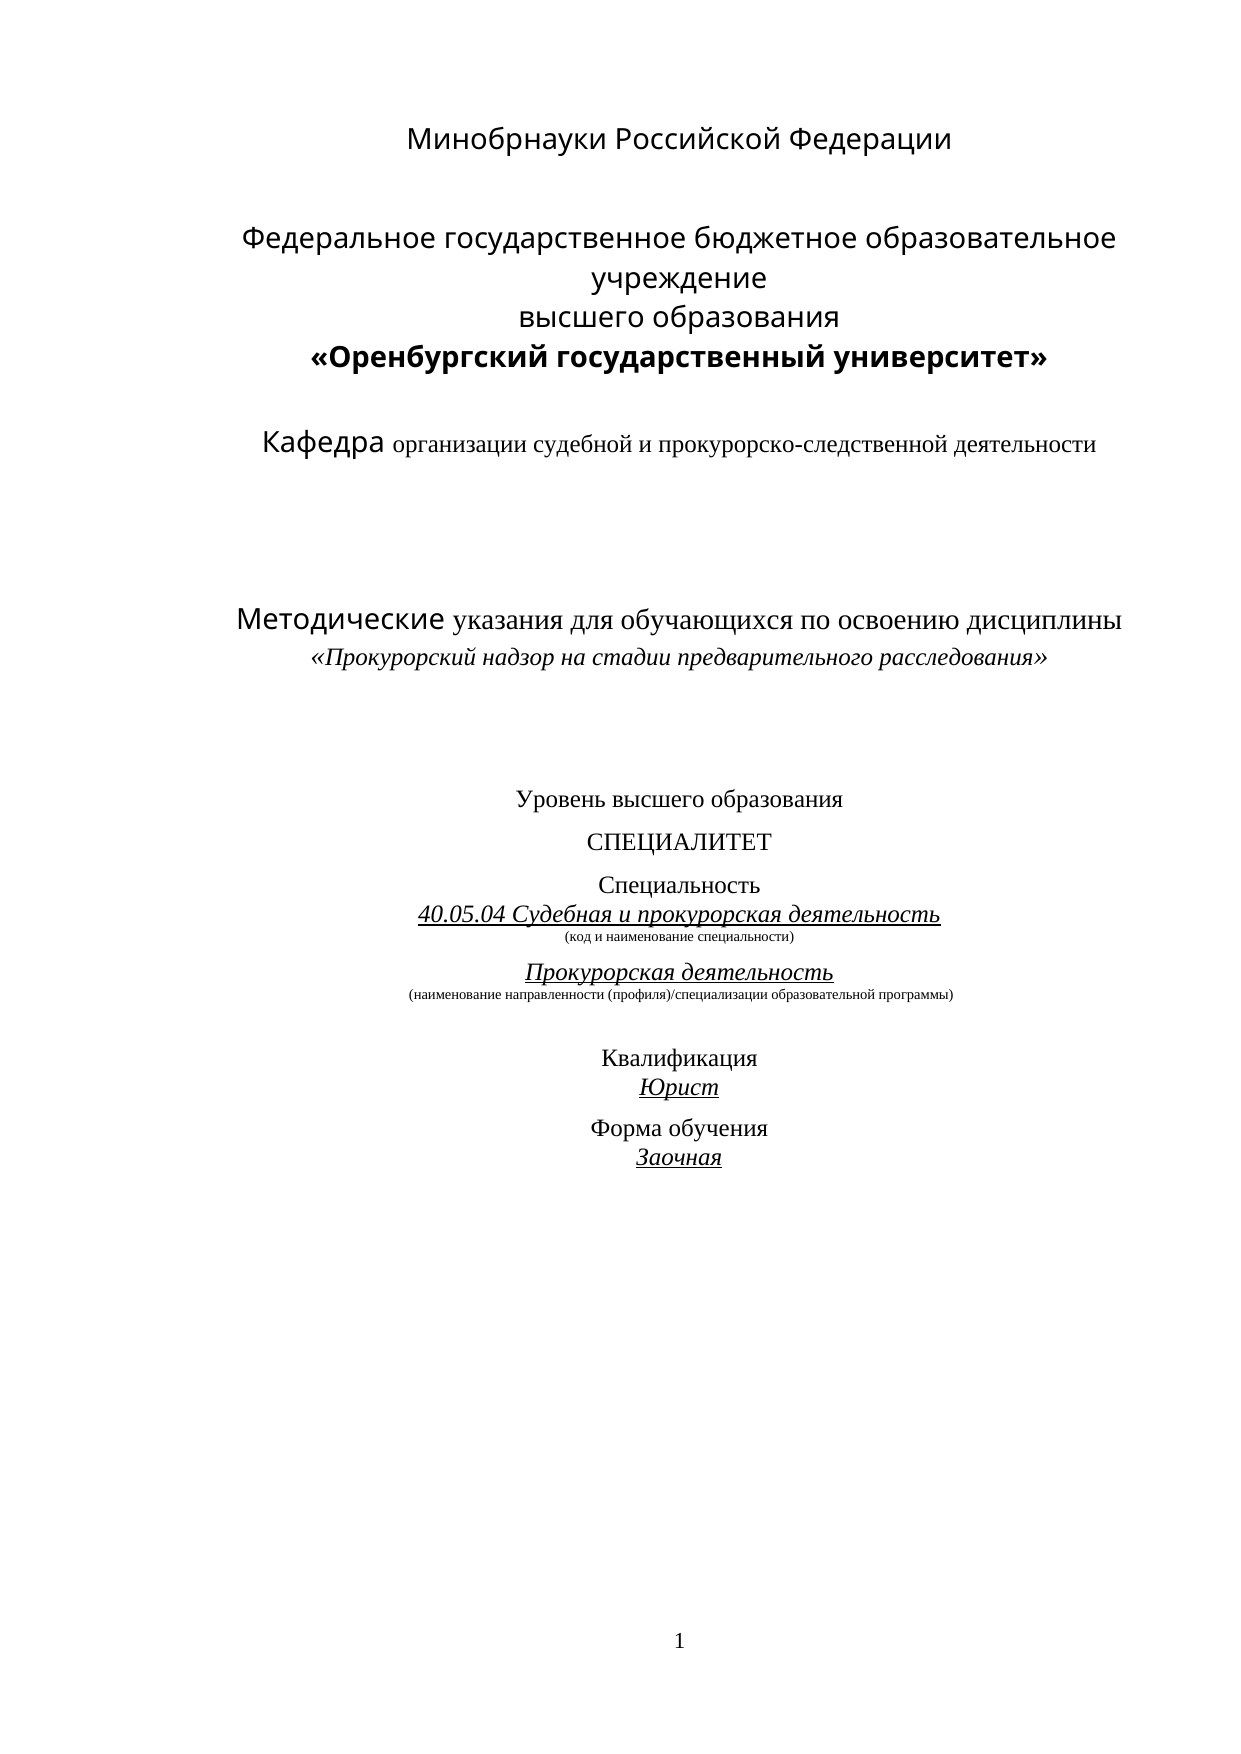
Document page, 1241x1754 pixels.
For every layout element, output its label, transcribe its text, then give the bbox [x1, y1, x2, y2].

text Специальность [177, 871, 1181, 899]
text (наименование направленности (профиля)/специализации образовательной программы) [177, 986, 1181, 1014]
text 40.05.04 Судебная и прокурорская деятельность [177, 899, 1181, 928]
text Квалификация [177, 1043, 1181, 1072]
text «Прокурорский надзор на стадии предварительного расследования» [177, 638, 1181, 672]
text Прокурорская деятельность [177, 957, 1181, 986]
text Форма обучения [177, 1113, 1181, 1142]
text Юрист [177, 1072, 1181, 1101]
text Методические указания для обучающихся по освоению дисциплины [177, 598, 1181, 638]
text СПЕЦИАЛИТЕТ [177, 827, 1181, 856]
text (код и наименование специальности) [177, 928, 1181, 957]
text Минобрнауки Российской Федерации [177, 118, 1181, 158]
text Уровень высшего образования [177, 784, 1181, 813]
text Заочная [177, 1142, 1181, 1171]
text Федеральное государственное бюджетное образовательное учреждение [177, 217, 1181, 297]
text высшего образования [177, 297, 1181, 336]
text «Оренбургский государственный университет» [177, 336, 1181, 376]
text Кафедра организации судебной и прокурорско-следственной деятельности [177, 421, 1181, 461]
